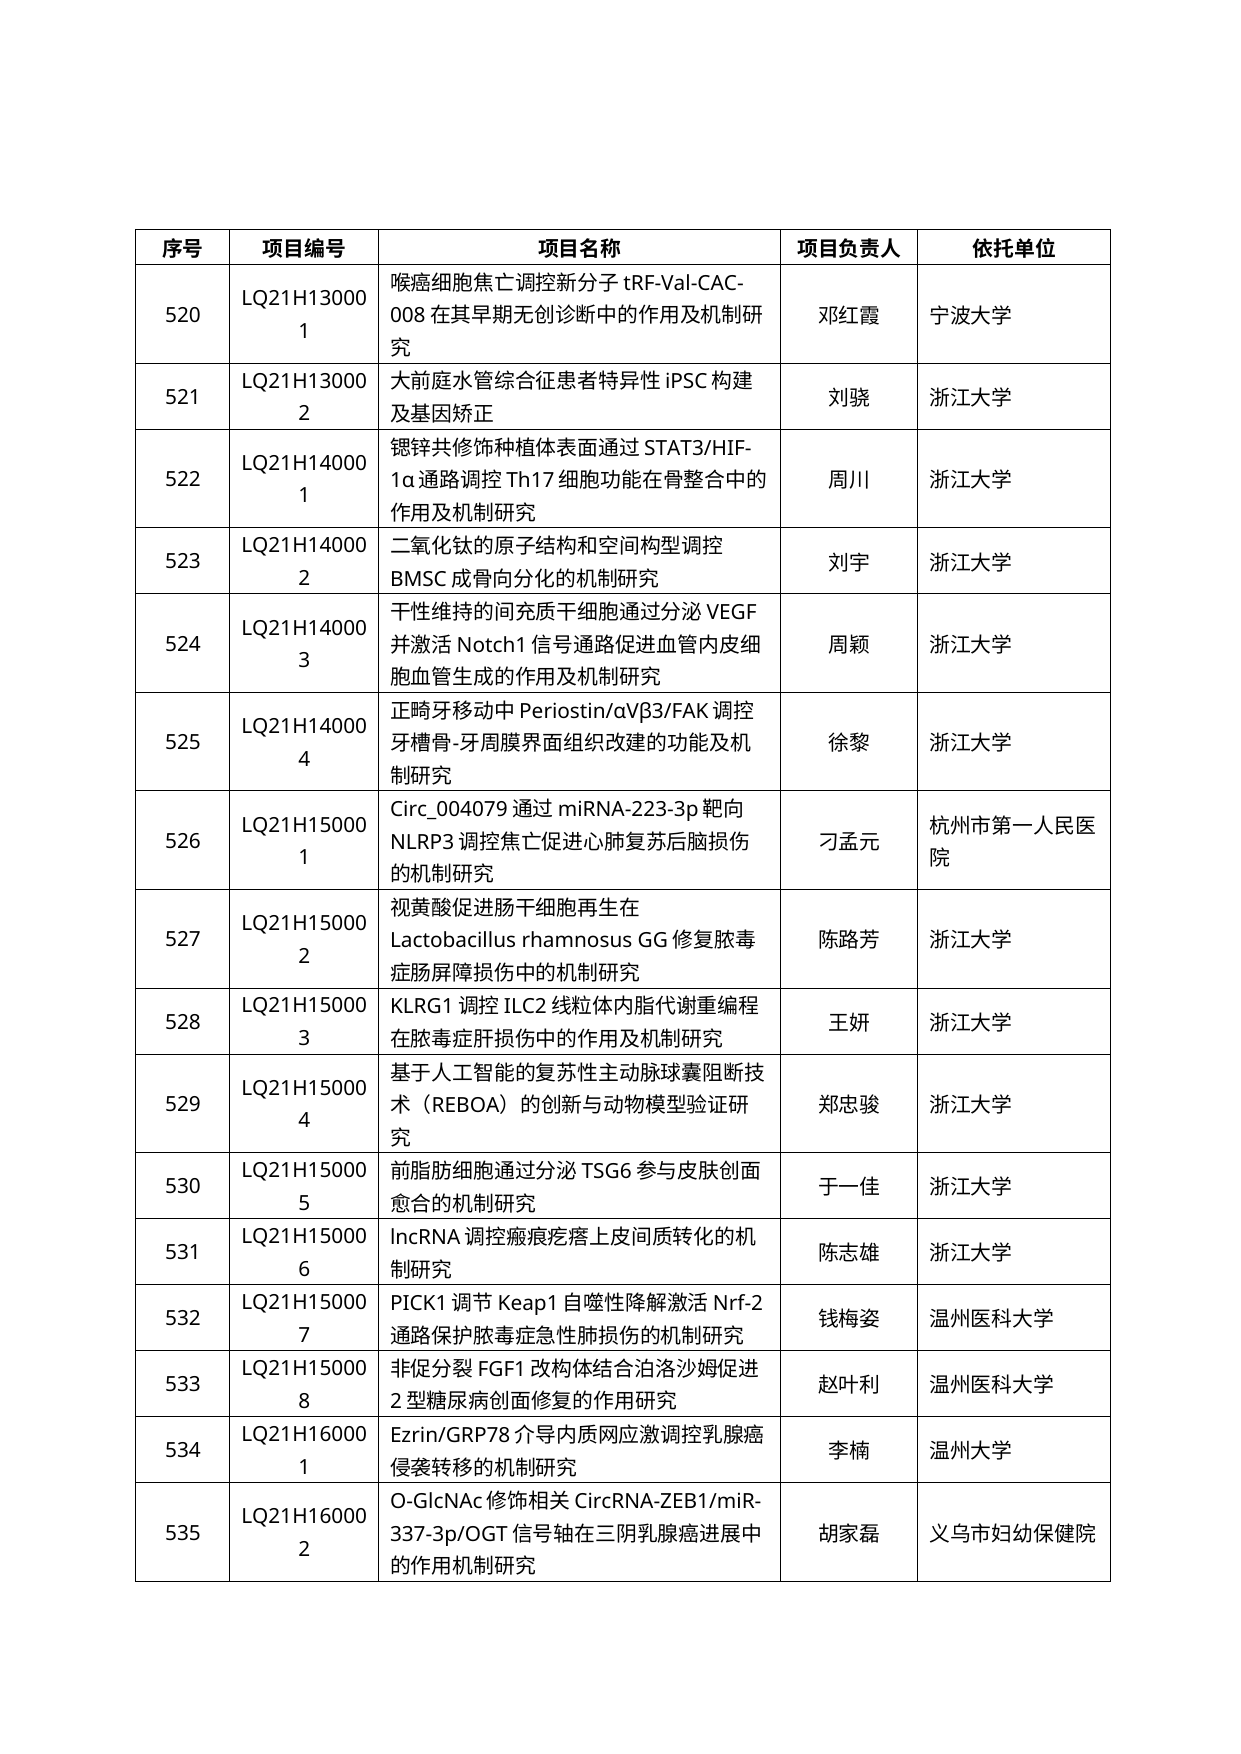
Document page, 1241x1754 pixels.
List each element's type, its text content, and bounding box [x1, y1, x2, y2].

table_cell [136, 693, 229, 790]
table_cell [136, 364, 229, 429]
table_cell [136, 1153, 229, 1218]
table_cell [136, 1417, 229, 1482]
table_header 项目名称 [379, 230, 780, 264]
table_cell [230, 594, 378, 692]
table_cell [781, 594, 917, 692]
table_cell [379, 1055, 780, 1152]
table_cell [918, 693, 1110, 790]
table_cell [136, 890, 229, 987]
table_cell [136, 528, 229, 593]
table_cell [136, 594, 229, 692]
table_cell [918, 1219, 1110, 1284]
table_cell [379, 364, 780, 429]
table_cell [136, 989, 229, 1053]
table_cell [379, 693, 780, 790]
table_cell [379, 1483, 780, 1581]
table_header 项目负责人 [781, 230, 917, 264]
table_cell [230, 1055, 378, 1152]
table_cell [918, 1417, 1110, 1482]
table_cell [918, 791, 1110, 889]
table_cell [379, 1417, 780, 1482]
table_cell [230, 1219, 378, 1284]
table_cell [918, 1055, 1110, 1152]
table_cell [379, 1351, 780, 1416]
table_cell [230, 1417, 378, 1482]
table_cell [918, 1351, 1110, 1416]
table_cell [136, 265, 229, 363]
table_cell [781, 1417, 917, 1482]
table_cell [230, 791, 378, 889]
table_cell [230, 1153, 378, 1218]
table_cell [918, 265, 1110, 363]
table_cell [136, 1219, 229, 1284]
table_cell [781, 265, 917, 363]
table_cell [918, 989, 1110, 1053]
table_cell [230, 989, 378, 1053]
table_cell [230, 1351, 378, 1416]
table_header 依托单位 [918, 230, 1110, 264]
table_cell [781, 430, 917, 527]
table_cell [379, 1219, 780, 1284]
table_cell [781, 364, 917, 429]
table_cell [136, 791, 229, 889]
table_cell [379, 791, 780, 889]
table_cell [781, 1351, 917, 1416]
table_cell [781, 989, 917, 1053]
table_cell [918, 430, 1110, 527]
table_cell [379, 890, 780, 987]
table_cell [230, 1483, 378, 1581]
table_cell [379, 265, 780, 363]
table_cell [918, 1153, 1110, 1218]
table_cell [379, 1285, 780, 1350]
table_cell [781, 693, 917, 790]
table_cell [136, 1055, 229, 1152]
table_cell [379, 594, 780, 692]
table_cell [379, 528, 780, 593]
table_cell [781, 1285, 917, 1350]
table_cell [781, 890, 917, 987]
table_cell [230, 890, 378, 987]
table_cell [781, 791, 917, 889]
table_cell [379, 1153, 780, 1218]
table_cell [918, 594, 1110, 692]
table_header 项目编号 [230, 230, 378, 264]
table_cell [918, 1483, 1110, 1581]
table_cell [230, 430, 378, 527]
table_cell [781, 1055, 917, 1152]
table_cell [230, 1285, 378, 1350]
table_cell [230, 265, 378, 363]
table_header 序号 [136, 230, 229, 264]
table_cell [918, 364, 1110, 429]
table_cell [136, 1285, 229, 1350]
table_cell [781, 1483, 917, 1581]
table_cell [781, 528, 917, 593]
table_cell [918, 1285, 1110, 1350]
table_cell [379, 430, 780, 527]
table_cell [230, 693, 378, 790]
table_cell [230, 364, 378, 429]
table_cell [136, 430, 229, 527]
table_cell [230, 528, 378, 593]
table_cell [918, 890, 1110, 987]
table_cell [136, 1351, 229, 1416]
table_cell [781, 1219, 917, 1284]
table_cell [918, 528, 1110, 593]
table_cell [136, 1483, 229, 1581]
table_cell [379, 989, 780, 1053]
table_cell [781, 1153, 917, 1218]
